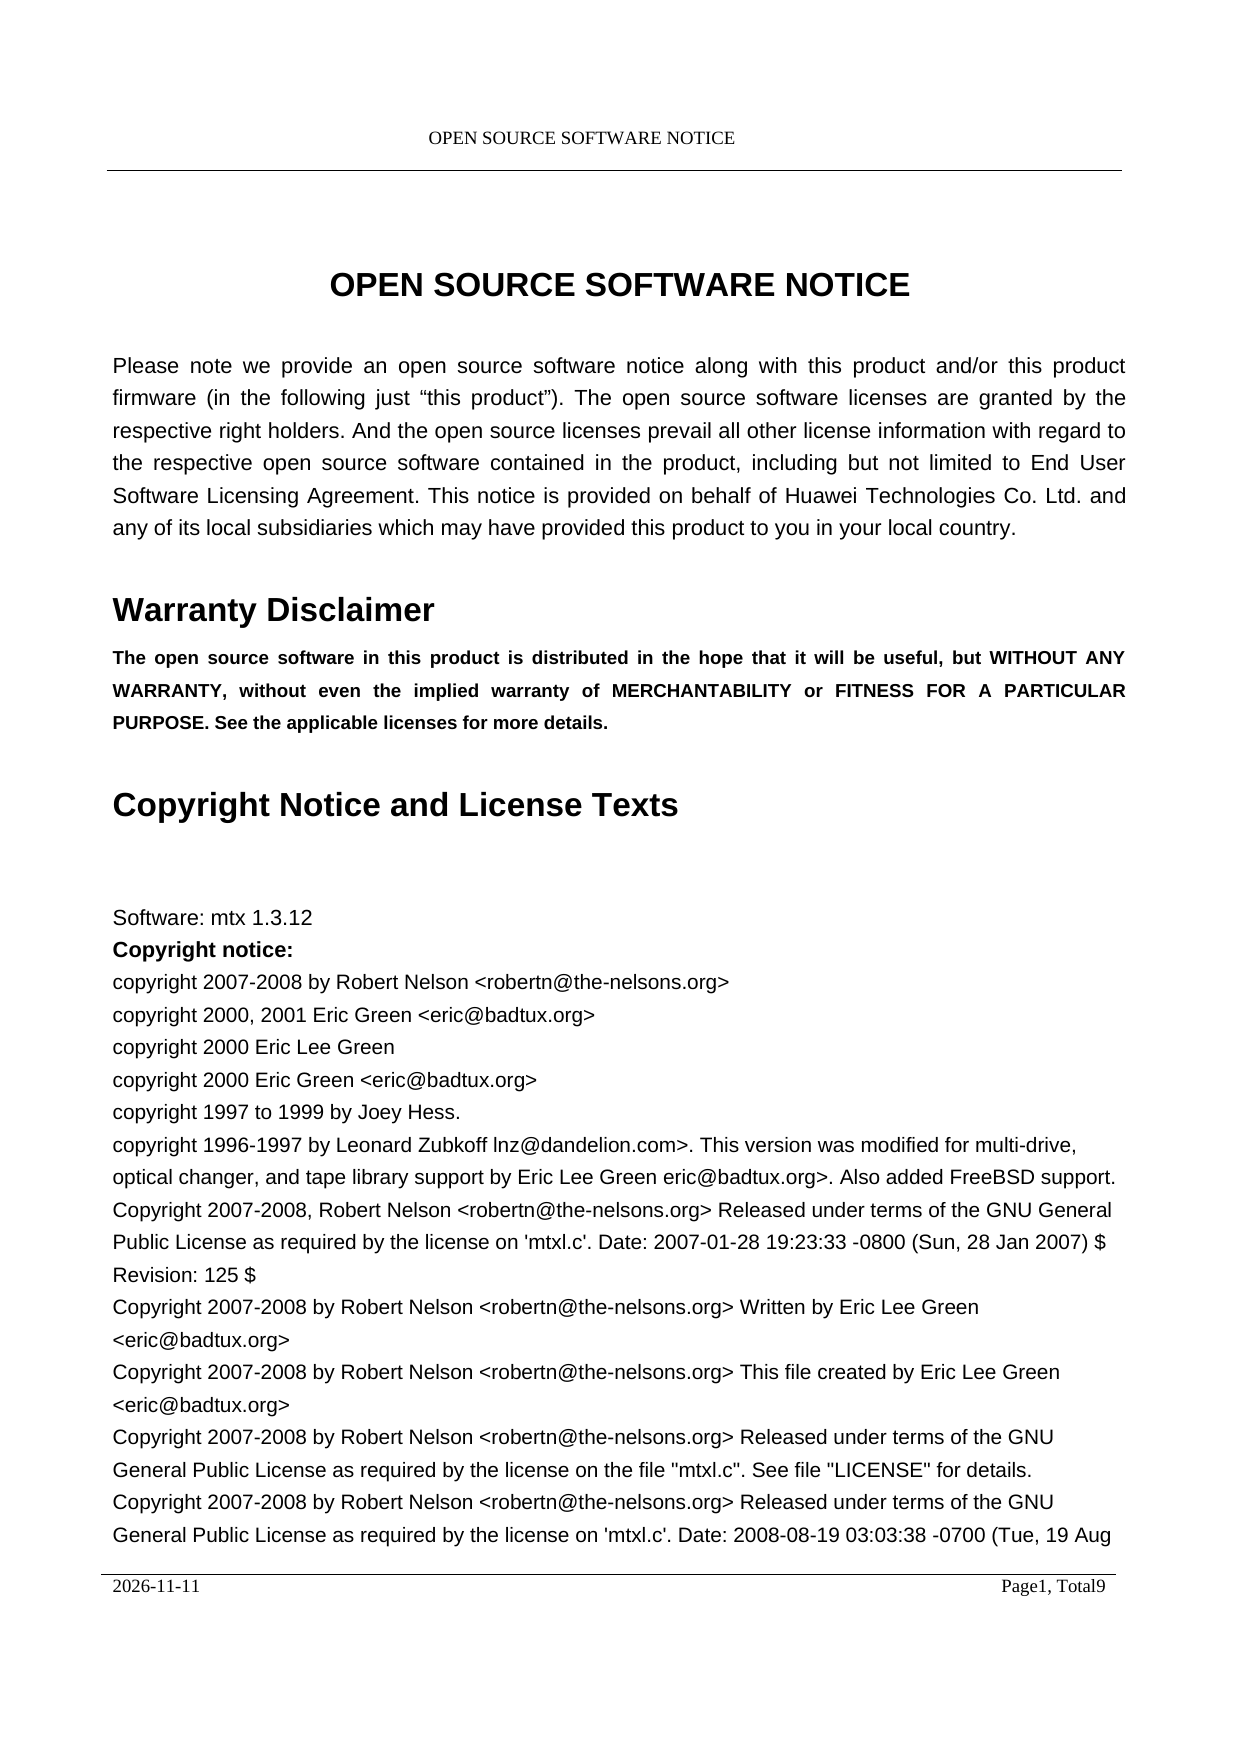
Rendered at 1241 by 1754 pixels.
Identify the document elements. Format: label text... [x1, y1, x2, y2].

text copyright 2007-2008 by Robert Nelson <robertn@the-nelsons.org> [112, 966, 1128, 998]
text OPEN SOURCE SOFTWARE NOTICE [112, 251, 1128, 316]
text Please note we provide an open source software notice along with this product and/or this product firmware (in the following just “this product”). The open source software licenses are granted by the respective right holders. And the open source licenses prevail all other license information with regard to the respective open source software contained in the product, including but not limited to End User Software Licensing Agreement. This notice is provided on behalf of Huawei Technologies Co. Ltd. and any of its local subsidiaries which may have provided this product to you in your local country. [112, 349, 1128, 544]
text copyright 1996-1997 by Leonard Zubkoff lnz@dandelion.com>. This version was modified for multi-drive, optical changer, and tape library support by Eric Lee Green eric@badtux.org>. Also added FreeBSD support. [112, 1128, 1128, 1193]
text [112, 1486, 1128, 1551]
text copyright 1997 to 1999 by Joey Hess. [112, 1096, 1128, 1128]
text copyright 2000 Eric Green <eric@badtux.org> [112, 1063, 1128, 1096]
text Copyright 2007-2008 by Robert Nelson <robertn@the-nelsons.org> This file created by Eric Lee Green <eric@badtux.org> [112, 1356, 1128, 1421]
text Warranty Disclaimer [112, 576, 1128, 641]
text Software: mtx 1.3.12 [112, 901, 1128, 933]
text Copyright 2007-2008 by Robert Nelson <robertn@the-nelsons.org> Written by Eric Lee Green <eric@badtux.org> [112, 1291, 1128, 1356]
text copyright 2000 Eric Lee Green [112, 1031, 1128, 1063]
text Copyright notice: [112, 933, 1128, 966]
text Copyright 2007-2008, Robert Nelson <robertn@the-nelsons.org> Released under terms of the GNU General Public License as required by the license on 'mtxl.c'. Date: 2007-01-28 19:23:33 -0800 (Sun, 28 Jan 2007) $ Revision: 125 $ [112, 1193, 1128, 1291]
text Copyright 2007-2008 by Robert Nelson <robertn@the-nelsons.org> Released under terms of the GNU General Public License as required by the license on the file "mtxl.c". See file "LICENSE" for details. [112, 1421, 1128, 1486]
text copyright 2000, 2001 Eric Green <eric@badtux.org> [112, 998, 1128, 1031]
text The open source software in this product is distributed in the hope that it will be useful, but WITHOUT ANY WARRANTY, without even the implied warranty of MERCHANTABILITY or FITNESS FOR A PARTICULAR PURPOSE. See the applicable licenses for more details. [112, 641, 1128, 739]
text Copyright Notice and License Texts [112, 771, 1128, 836]
